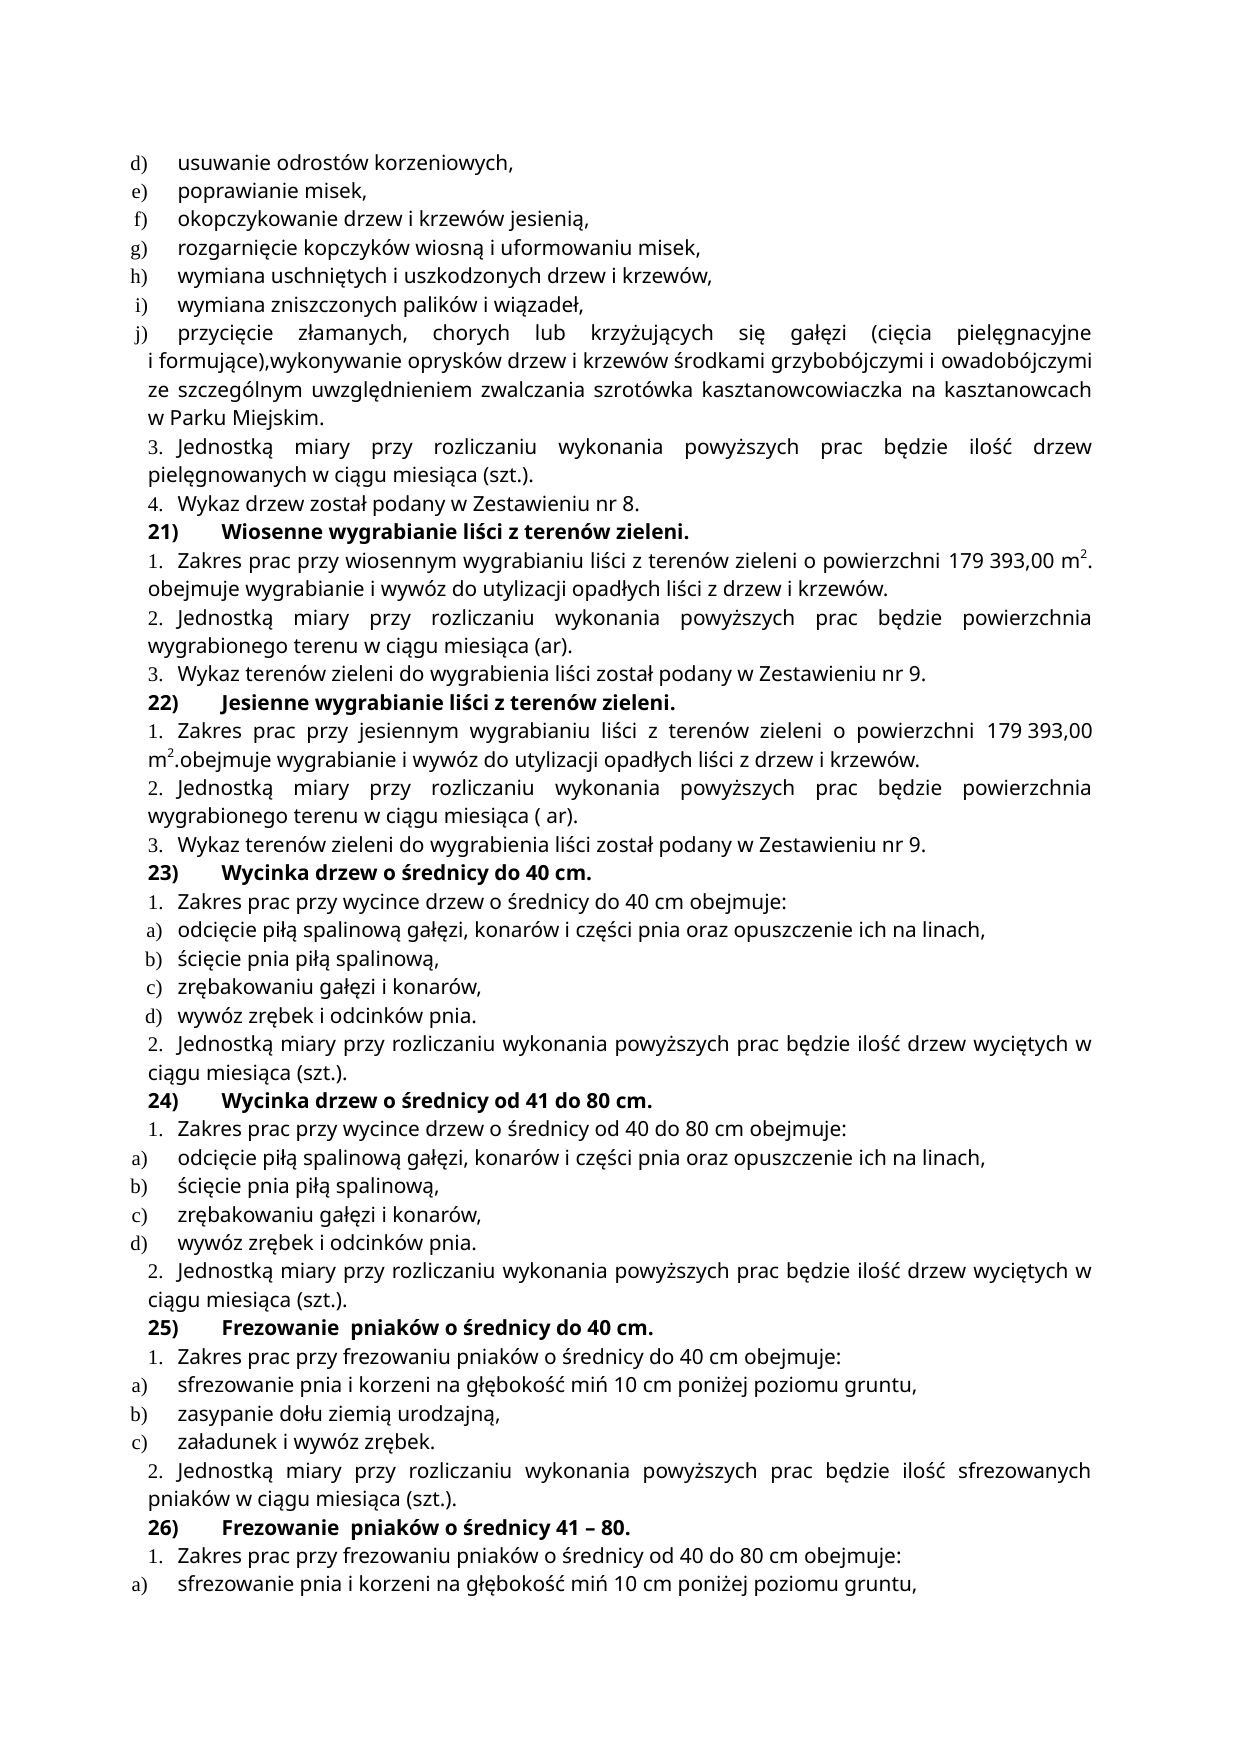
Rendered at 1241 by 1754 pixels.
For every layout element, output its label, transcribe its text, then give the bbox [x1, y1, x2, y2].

list Jednostką miary przy rozliczaniu wykonania powyższych prac będzie ilość drzew wyciętych w ciągu miesiąca (szt.). [148, 1029, 1093, 1086]
list zrębakowaniu gałęzi i konarów, [162, 972, 1093, 1001]
list Jednostką miary przy rozliczaniu wykonania powyższych prac będzie ilość drzew pielęgnowanych w ciągu miesiąca (szt.). [148, 432, 1093, 489]
list załadunek i wywóz zrębek. [148, 1427, 1093, 1456]
list Zakres prac przy wycince drzew o średnicy do 40 cm obejmuje: [148, 887, 1093, 915]
list Wycinka drzew o średnicy do 40 cm. [148, 858, 1093, 887]
list wywóz zrębek i odcinków pnia. [162, 1001, 1093, 1029]
list Wykaz terenów zieleni do wygrabienia liści został podany w Zestawieniu nr 9. [148, 830, 1093, 858]
list Frezowanie pniaków o średnicy do 40 cm. [148, 1313, 1093, 1342]
list ścięcie pnia piłą spalinową, [162, 944, 1093, 972]
list Wykaz terenów zieleni do wygrabienia liści został podany w Zestawieniu nr 9. [148, 659, 1093, 688]
list okopczykowanie drzew i krzewów jesienią, [148, 204, 1093, 233]
list Zakres prac przy wycince drzew o średnicy od 40 do 80 cm obejmuje: [148, 1114, 1093, 1143]
list Jednostką miary przy rozliczaniu wykonania powyższych prac będzie powierzchnia wygrabionego terenu w ciągu miesiąca ( ar). [148, 773, 1093, 830]
list sfrezowanie pnia i korzeni na głębokość miń 10 cm poniżej poziomu gruntu, [148, 1370, 1093, 1399]
list wymiana uschniętych i uszkodzonych drzew i krzewów, [148, 261, 1093, 290]
list Zakres prac przy wiosennym wygrabianiu liści z terenów zieleni o powierzchni 179 393,00 m2. obejmuje wygrabianie i wywóz do utylizacji opadłych liści z drzew i krzewów. [148, 546, 1093, 603]
list wywóz zrębek i odcinków pnia. [148, 1228, 1093, 1257]
list Wykaz drzew został podany w Zestawieniu nr 8. [148, 489, 1093, 517]
list odcięcie piłą spalinową gałęzi, konarów i części pnia oraz opuszczenie ich na linach, [162, 915, 1093, 944]
list poprawianie misek, [148, 176, 1093, 204]
list Jednostką miary przy rozliczaniu wykonania powyższych prac będzie ilość sfrezowanych pniaków w ciągu miesiąca (szt.). [148, 1456, 1093, 1513]
list sfrezowanie pnia i korzeni na głębokość miń 10 cm poniżej poziomu gruntu, [148, 1569, 1093, 1598]
list Jednostką miary przy rozliczaniu wykonania powyższych prac będzie powierzchnia wygrabionego terenu w ciągu miesiąca (ar). [148, 603, 1093, 659]
list Jednostką miary przy rozliczaniu wykonania powyższych prac będzie ilość drzew wyciętych w ciągu miesiąca (szt.). [148, 1257, 1093, 1313]
list Jesienne wygrabianie liści z terenów zieleni. [148, 688, 1093, 716]
list Zakres prac przy jesiennym wygrabianiu liści z terenów zieleni o powierzchni 179 393,00 m2.obejmuje wygrabianie i wywóz do utylizacji opadłych liści z drzew i krzewów. [148, 716, 1093, 773]
list przycięcie złamanych, chorych lub krzyżujących się gałęzi (cięcia pielęgnacyjne i formujące),wykonywanie oprysków drzew i krzewów środkami grzybobójczymi i owadobójczymi ze szczególnym uwzględnieniem zwalczania szrotówka kasztanowcowiaczka na kasztanowcach w Parku Miejskim. [148, 318, 1093, 432]
list Wiosenne wygrabianie liści z terenów zieleni. [148, 517, 1093, 546]
list usuwanie odrostów korzeniowych, [148, 148, 1093, 176]
list Wycinka drzew o średnicy od 41 do 80 cm. [148, 1086, 1093, 1114]
list ścięcie pnia piłą spalinową, [148, 1171, 1093, 1200]
list Zakres prac przy frezowaniu pniaków o średnicy od 40 do 80 cm obejmuje: [148, 1541, 1093, 1569]
list Frezowanie pniaków o średnicy 41 – 80. [148, 1513, 1093, 1541]
list wymiana zniszczonych palików i wiązadeł, [148, 290, 1093, 318]
list Zakres prac przy frezowaniu pniaków o średnicy do 40 cm obejmuje: [148, 1342, 1093, 1370]
list zrębakowaniu gałęzi i konarów, [148, 1200, 1093, 1228]
list zasypanie dołu ziemią urodzajną, [148, 1399, 1093, 1427]
list rozgarnięcie kopczyków wiosną i uformowaniu misek, [148, 233, 1093, 261]
list odcięcie piłą spalinową gałęzi, konarów i części pnia oraz opuszczenie ich na linach, [148, 1143, 1093, 1171]
